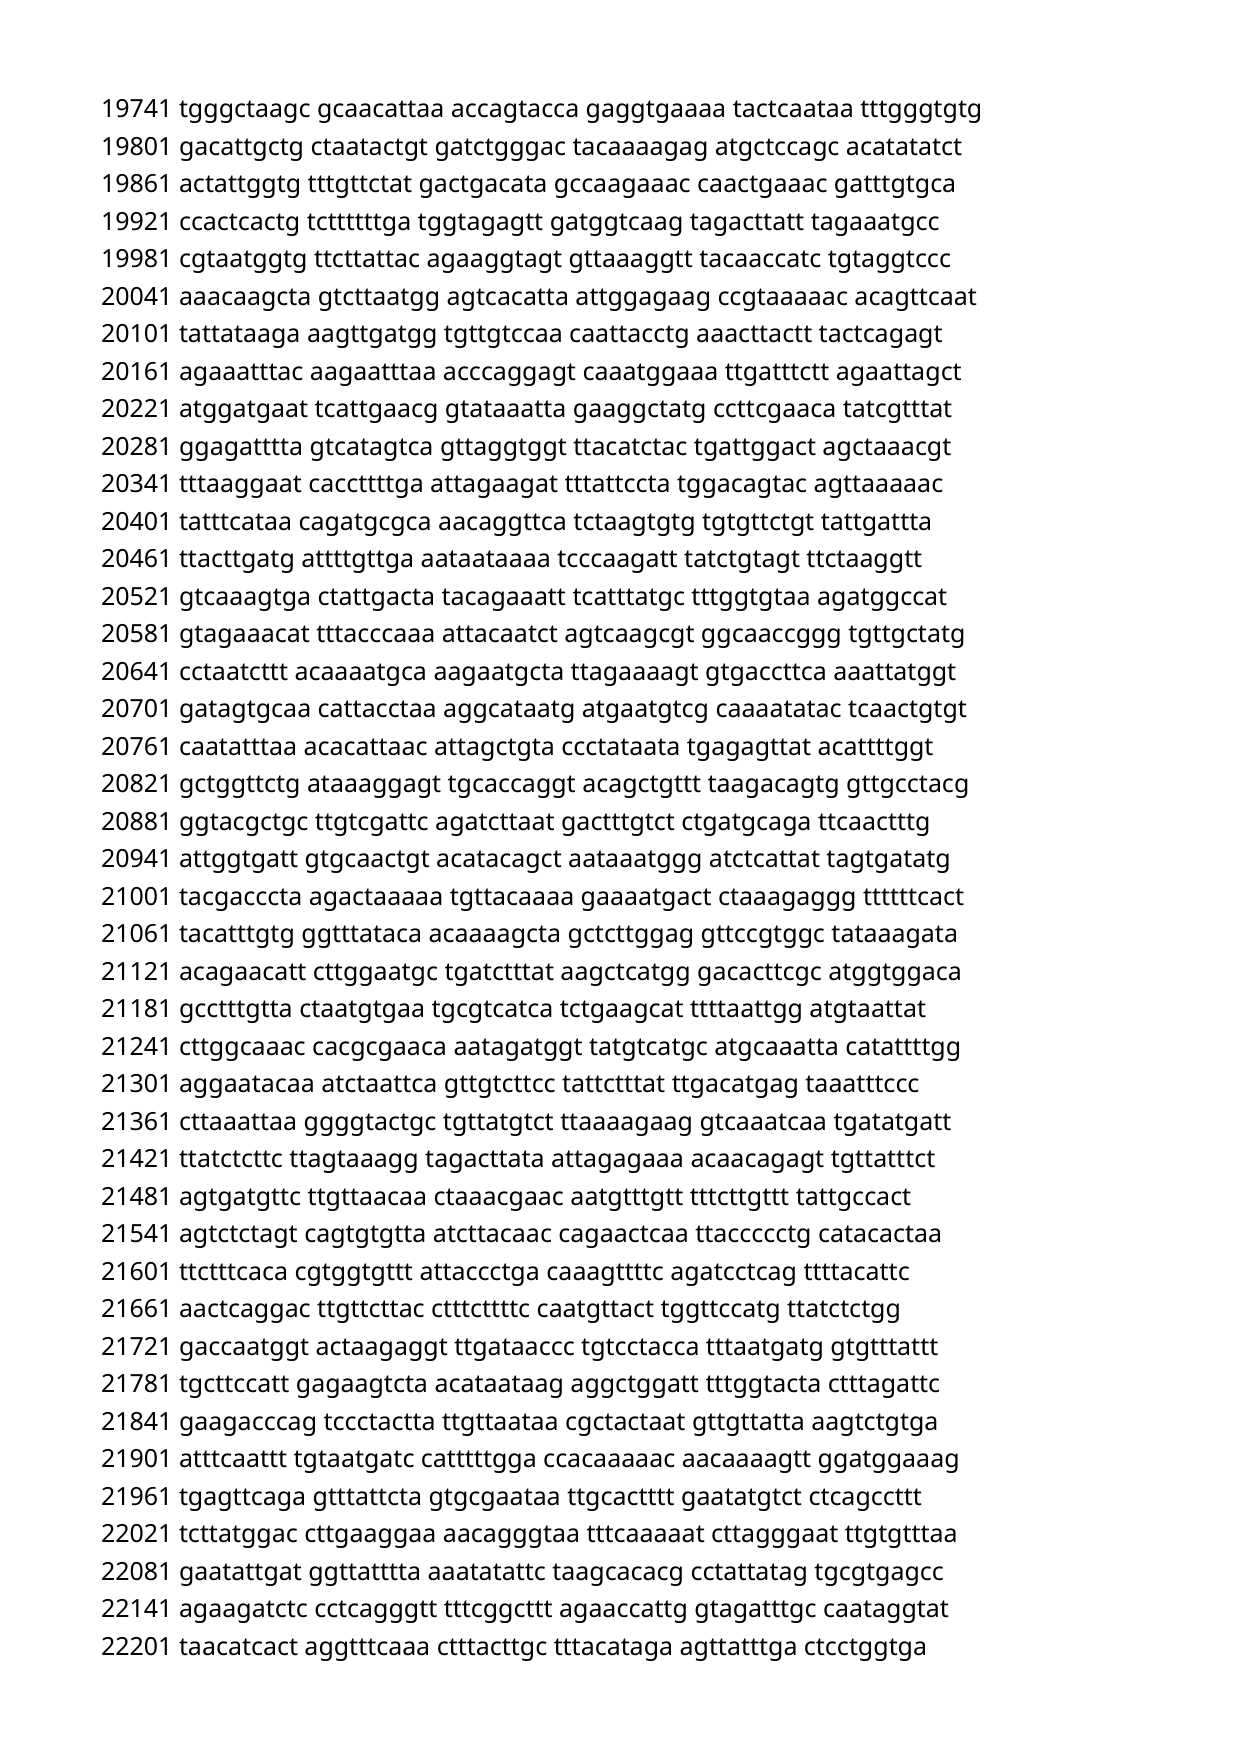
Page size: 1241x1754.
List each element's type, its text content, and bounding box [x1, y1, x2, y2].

text 19801 gacattgctg ctaatactgt gatctgggac tacaaaagag atgctccagc acatatatct [75, 127, 1165, 164]
text 19981 cgtaatggtg ttcttattac agaaggtagt gttaaaggtt tacaaccatc tgtaggtccc [75, 239, 1165, 277]
text 22081 gaatattgat ggttatttta aaatatattc taagcacacg cctattatag tgcgtgagcc [75, 1552, 1165, 1589]
text 21181 gcctttgtta ctaatgtgaa tgcgtcatca tctgaagcat ttttaattgg atgtaattat [75, 989, 1165, 1027]
text 21241 cttggcaaac cacgcgaaca aatagatggt tatgtcatgc atgcaaatta catattttgg [75, 1027, 1165, 1064]
text 20341 tttaaggaat caccttttga attagaagat tttattccta tggacagtac agttaaaaac [75, 464, 1165, 502]
text 20701 gatagtgcaa cattacctaa aggcataatg atgaatgtcg caaaatatac tcaactgtgt [75, 689, 1165, 727]
text 20161 agaaatttac aagaatttaa acccaggagt caaatggaaa ttgatttctt agaattagct [75, 352, 1165, 389]
text 21961 tgagttcaga gtttattcta gtgcgaataa ttgcactttt gaatatgtct ctcagccttt [75, 1477, 1165, 1514]
text 20821 gctggttctg ataaaggagt tgcaccaggt acagctgttt taagacagtg gttgcctacg [75, 764, 1165, 802]
text 20881 ggtacgctgc ttgtcgattc agatcttaat gactttgtct ctgatgcaga ttcaactttg [75, 802, 1165, 839]
text 21361 cttaaattaa ggggtactgc tgttatgtct ttaaaagaag gtcaaatcaa tgatatgatt [75, 1102, 1165, 1139]
text 20041 aaacaagcta gtcttaatgg agtcacatta attggagaag ccgtaaaaac acagttcaat [75, 277, 1165, 314]
text 21721 gaccaatggt actaagaggt ttgataaccc tgtcctacca tttaatgatg gtgtttattt [75, 1327, 1165, 1364]
text 21301 aggaatacaa atctaattca gttgtcttcc tattctttat ttgacatgag taaatttccc [75, 1064, 1165, 1102]
text 20521 gtcaaagtga ctattgacta tacagaaatt tcatttatgc tttggtgtaa agatggccat [75, 577, 1165, 614]
text 21901 atttcaattt tgtaatgatc catttttgga ccacaaaaac aacaaaagtt ggatggaaag [75, 1439, 1165, 1477]
text 21781 tgcttccatt gagaagtcta acataataag aggctggatt tttggtacta ctttagattc [75, 1364, 1165, 1402]
text 21601 ttctttcaca cgtggtgttt attaccctga caaagttttc agatcctcag ttttacattc [75, 1252, 1165, 1289]
text 20461 ttacttgatg attttgttga aataataaaa tcccaagatt tatctgtagt ttctaaggtt [75, 539, 1165, 577]
text 21841 gaagacccag tccctactta ttgttaataa cgctactaat gttgttatta aagtctgtga [75, 1402, 1165, 1439]
text 21421 ttatctcttc ttagtaaagg tagacttata attagagaaa acaacagagt tgttatttct [75, 1139, 1165, 1177]
text 21541 agtctctagt cagtgtgtta atcttacaac cagaactcaa ttaccccctg catacactaa [75, 1214, 1165, 1252]
text 21481 agtgatgttc ttgttaacaa ctaaacgaac aatgtttgtt tttcttgttt tattgccact [75, 1177, 1165, 1214]
text 20941 attggtgatt gtgcaactgt acatacagct aataaatggg atctcattat tagtgatatg [75, 839, 1165, 877]
text 22021 tcttatggac cttgaaggaa aacagggtaa tttcaaaaat cttagggaat ttgtgtttaa [75, 1514, 1165, 1552]
text 20221 atggatgaat tcattgaacg gtataaatta gaaggctatg ccttcgaaca tatcgtttat [75, 389, 1165, 427]
text 20581 gtagaaacat tttacccaaa attacaatct agtcaagcgt ggcaaccggg tgttgctatg [75, 614, 1165, 652]
text 22201 taacatcact aggtttcaaa ctttacttgc tttacataga agttatttga ctcctggtga [75, 1627, 1165, 1664]
text 20641 cctaatcttt acaaaatgca aagaatgcta ttagaaaagt gtgaccttca aaattatggt [75, 652, 1165, 689]
text 21121 acagaacatt cttggaatgc tgatctttat aagctcatgg gacacttcgc atggtggaca [75, 952, 1165, 989]
text 19861 actattggtg tttgttctat gactgacata gccaagaaac caactgaaac gatttgtgca [75, 164, 1165, 202]
text 20401 tatttcataa cagatgcgca aacaggttca tctaagtgtg tgtgttctgt tattgattta [75, 502, 1165, 539]
text 20281 ggagatttta gtcatagtca gttaggtggt ttacatctac tgattggact agctaaacgt [75, 427, 1165, 464]
text 20761 caatatttaa acacattaac attagctgta ccctataata tgagagttat acattttggt [75, 727, 1165, 764]
text 22141 agaagatctc cctcagggtt tttcggcttt agaaccattg gtagatttgc caataggtat [75, 1589, 1165, 1627]
text 19741 tgggctaagc gcaacattaa accagtacca gaggtgaaaa tactcaataa tttgggtgtg [75, 89, 1165, 127]
text 21001 tacgacccta agactaaaaa tgttacaaaa gaaaatgact ctaaagaggg ttttttcact [75, 877, 1165, 914]
text 21661 aactcaggac ttgttcttac ctttcttttc caatgttact tggttccatg ttatctctgg [75, 1289, 1165, 1327]
text 20101 tattataaga aagttgatgg tgttgtccaa caattacctg aaacttactt tactcagagt [75, 314, 1165, 352]
text 21061 tacatttgtg ggtttataca acaaaagcta gctcttggag gttccgtggc tataaagata [75, 914, 1165, 952]
text 19921 ccactcactg tcttttttga tggtagagtt gatggtcaag tagacttatt tagaaatgcc [75, 202, 1165, 239]
